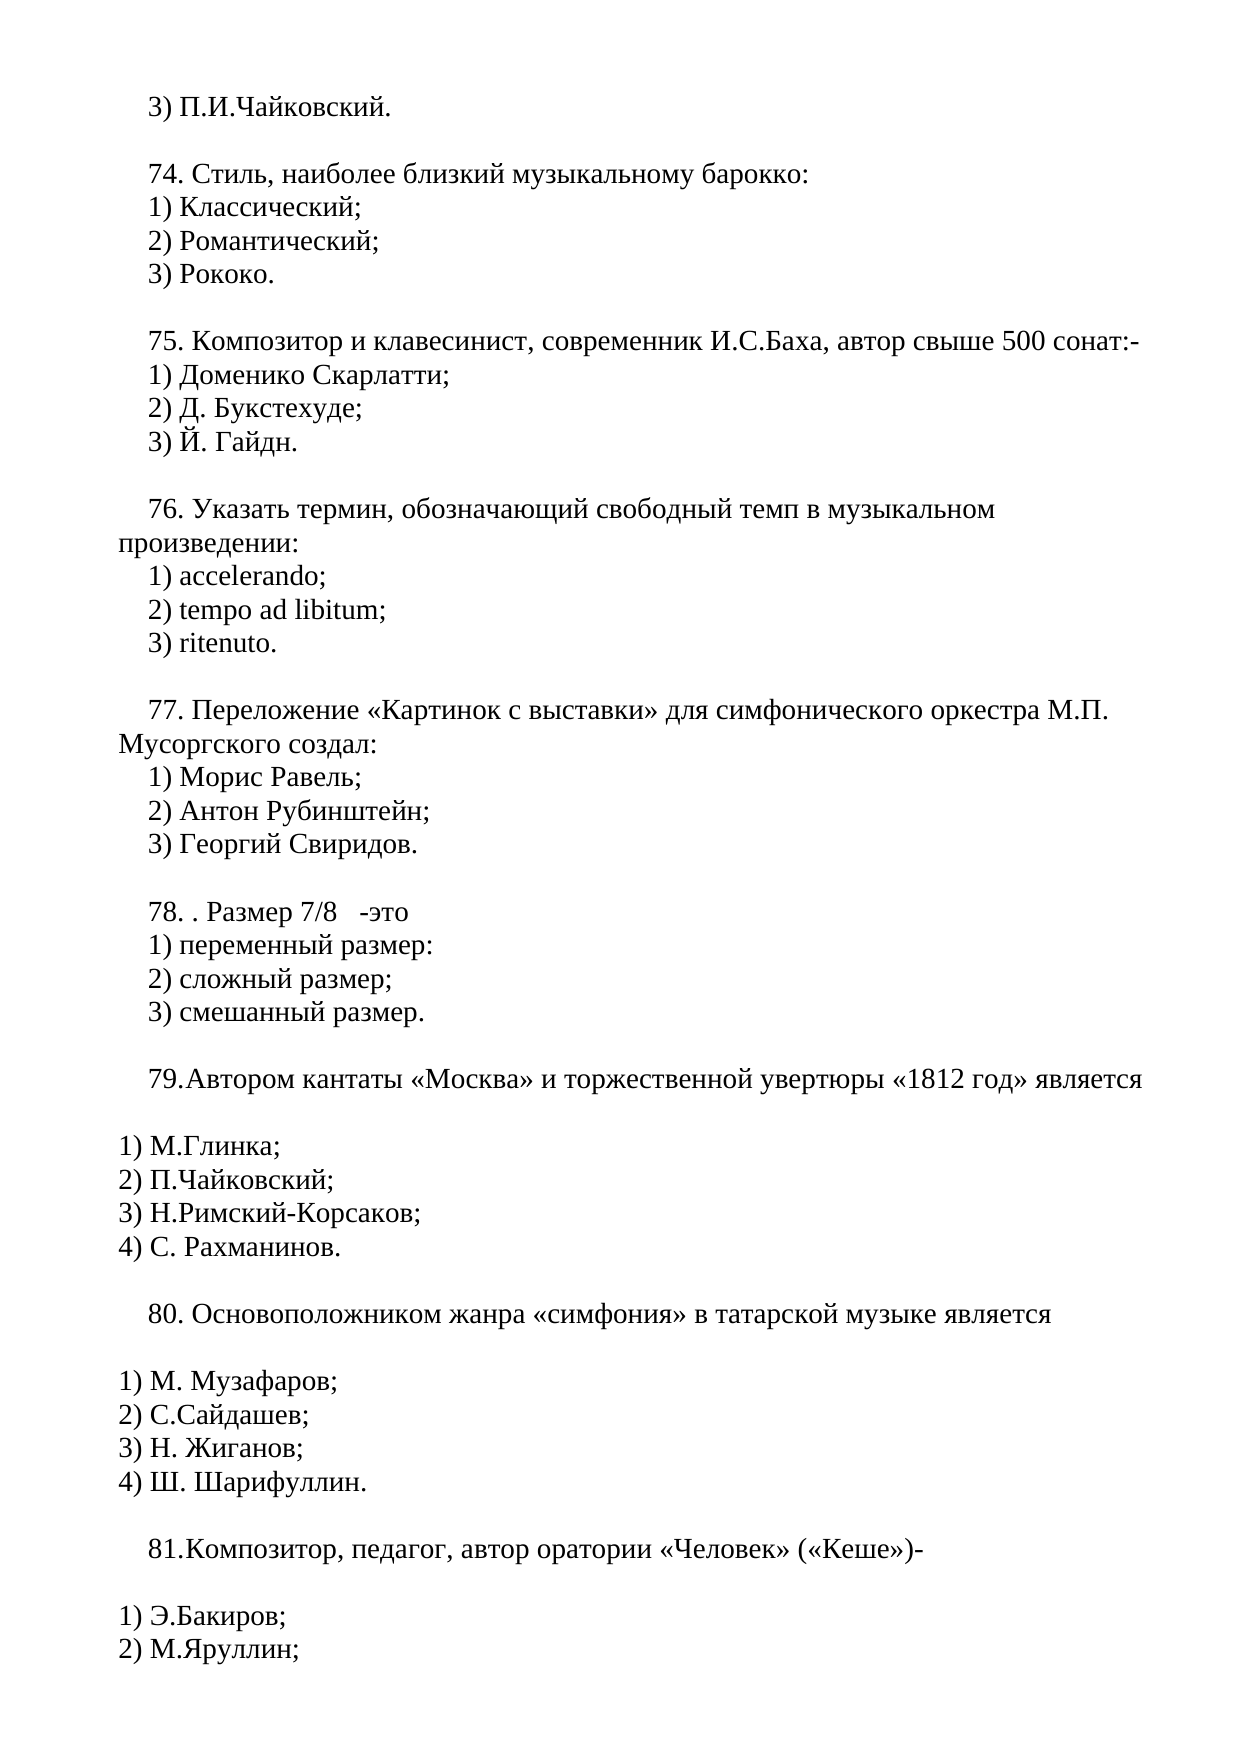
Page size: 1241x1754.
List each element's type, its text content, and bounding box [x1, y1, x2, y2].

text 80. Основоположником жанра «симфония» в татарской музыке является [148, 1296, 1152, 1330]
list Автором кантаты «Москва» и торжественной увертюры «1812 год» является [148, 1061, 1152, 1095]
text 74. Стиль, наиболее близкий музыкальному барокко: [118, 156, 1152, 189]
text 3) ritenuto. [118, 625, 1152, 659]
text 75. Композитор и клавесинист, современник И.С.Баха, автор свыше 500 сонат:- [118, 323, 1152, 357]
text 2) П.Чайковский; [118, 1162, 1152, 1196]
text 76. Указать термин, обозначающий свободный темп в музыкальном произведении: [118, 491, 1152, 558]
text 1) Морис Равель; [118, 759, 1152, 793]
text 1) Классический; [118, 189, 1152, 223]
text 1) Э.Бакиров; [118, 1598, 1152, 1632]
text 2) С.Сайдашев; [118, 1397, 1152, 1430]
text 4) С. Рахманинов. [118, 1229, 1152, 1263]
text 3) Й. Гайдн. [118, 424, 1152, 458]
list Композитор, педагог, автор оратории «Человек» («Кеше»)- [148, 1531, 1152, 1564]
text 3) Георгий Свиридов. [118, 827, 1152, 860]
text 3) Н. Жиганов; [118, 1430, 1152, 1464]
text 2) М.Яруллин; [118, 1632, 1152, 1665]
text 2) Романтический; [118, 223, 1152, 256]
text 77. Переложение «Картинок с выставки» для симфонического оркестра М.П. Мусоргского создал: [118, 692, 1152, 759]
text 4) Ш. Шарифуллин. [118, 1464, 1152, 1497]
text 1) accelerando; [118, 558, 1152, 592]
text 1) М.Глинка; [118, 1128, 1152, 1162]
text 2) Д. Букстехуде; [118, 391, 1152, 424]
text 78. . Размер 7/8 -это [118, 894, 1152, 927]
text 3) Н.Римский-Корсаков; [118, 1196, 1152, 1229]
text 3) Рококо. [118, 256, 1152, 290]
text 1) Доменико Скарлатти; [118, 357, 1152, 391]
text 3) П.И.Чайковский. [118, 89, 1152, 122]
text 2) tempo ad libitum; [118, 592, 1152, 625]
text 1) М. Музафаров; [118, 1363, 1152, 1397]
text 2) сложный размер; [118, 961, 1152, 994]
text 2) Антон Рубинштейн; [118, 793, 1152, 827]
text 3) смешанный размер. [118, 994, 1152, 1028]
text 1) переменный размер: [118, 927, 1152, 961]
